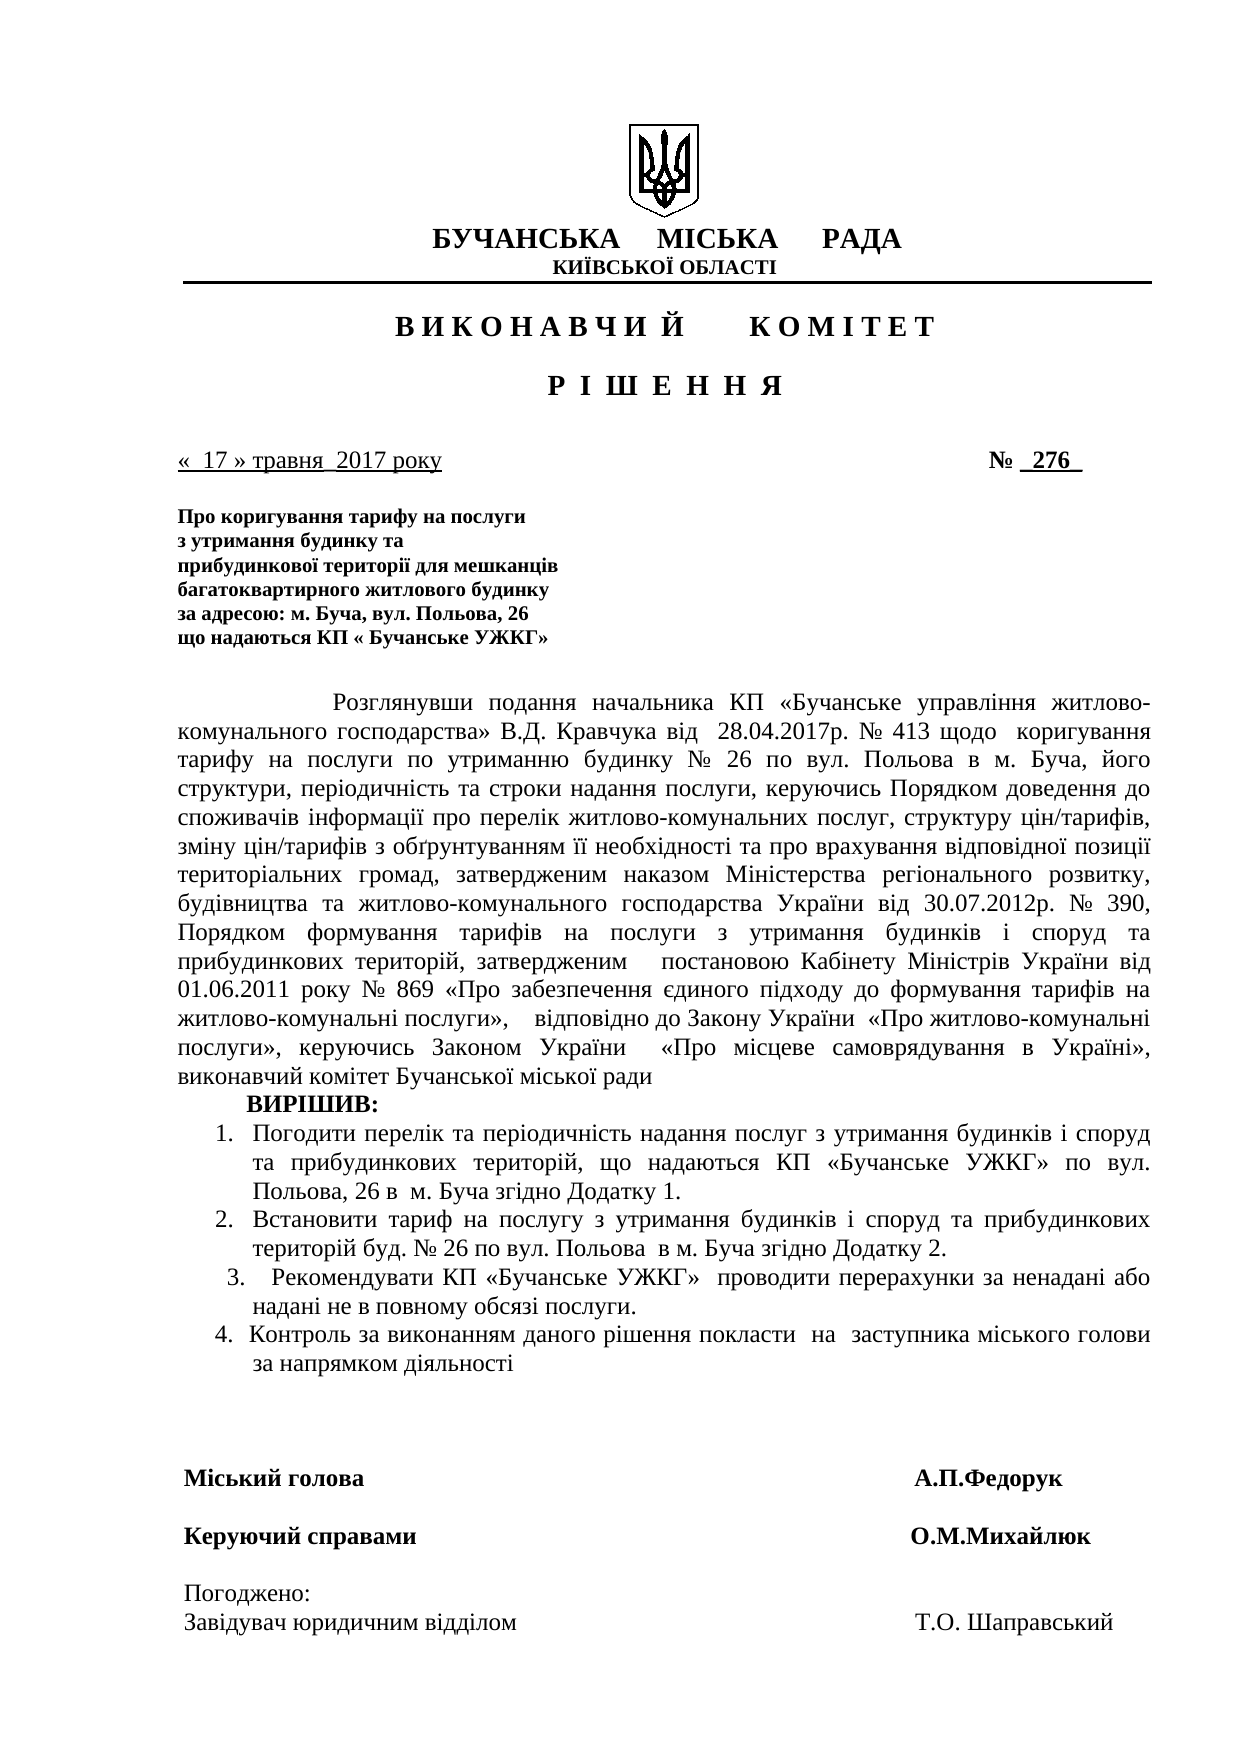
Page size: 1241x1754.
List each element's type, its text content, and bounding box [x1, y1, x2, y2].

text Погоджено: [183, 1578, 1152, 1607]
title за адресою: м. Буча, вул. Польова, 26 [177, 601, 1152, 625]
subtitle В И К О Н А В Ч И Й К О М І Т Е Т [177, 309, 1152, 343]
text 3. Рекомендувати КП «Бучанське УЖКГ» проводити перерахунки за ненадані або надані не в повному обсязі послуги. [183, 1262, 1152, 1319]
text ВИРІШИВ: [177, 1089, 1152, 1118]
title Про коригування тарифу на послуги [177, 504, 1152, 528]
title прибудинкової території для мешканців [177, 552, 1152, 577]
subtitle « 17 » травня_2017 року № _276_ [177, 445, 1152, 474]
title з утримання будинку та [177, 528, 1152, 552]
list Встановити тариф на послугу з утримання будинків і споруд та прибудинкових територій буд. № 26 по вул. Польова в м. Буча згідно Додатку 2. [215, 1204, 1152, 1262]
list Погодити перелік та періодичність надання послуг з утримання будинків і споруд та прибудинкових територій, що надаються КП «Бучанське УЖКГ» по вул. Польова, 26 в м. Буча згідно Додатку 1. [215, 1118, 1152, 1204]
title багатоквартирного житлового будинку [177, 577, 1152, 601]
text Розглянувши подання начальника КП «Бучанське управління житлово-комунального господарства» В.Д. Кравчука від 28.04.2017р. № 413 щодо коригування тарифу на послуги по утриманню будинку № 26 по вул. Польова в м. Буча, його структури, періодичність та строки надання послуги, керуючись Порядком доведення до споживачів інформації про перелік житлово-комунальних послуг, структуру цін/тарифів, зміну цін/тарифів з обґрунтуванням її необхідності та про врахування відповідної позиції територіальних громад, затвердженим наказом Міністерства регіонального розвитку, будівництва та житлово-комунального господарства України від 30.07.2012р. № 390, Порядком формування тарифів на послуги з утримання будинків і споруд та прибудинкових територій, затвердженим постановою Кабінету Міністрів України від 01.06.2011 року № 869 «Про забезпечення єдиного підходу до формування тарифів на житлово-комунальні послуги», відповідно до Закону України «Про житлово-комунальні послуги», керуючись Законом України «Про місцеве самоврядування в Україні», виконавчий комітет Бучанської міської ради [177, 687, 1152, 1089]
text Завідувач юридичним відділом Т.О. Шаправський [177, 1607, 1152, 1636]
title що надаються КП « Бучанське УЖКГ» [177, 625, 1152, 649]
text Керуючий справами О.М.Михайлюк [183, 1521, 1152, 1549]
subtitle КИЇВСЬКОЇ ОБЛАСТІ [183, 255, 1152, 281]
subtitle Р І Ш Е Н Н Я [177, 368, 1152, 401]
text БУЧАНСЬКА МІСЬКА РАДА [183, 221, 1152, 255]
text Міський голова А.П.Федорук [183, 1463, 1152, 1492]
text 4. Контроль за виконанням даного рішення покласти на заступника міського голови за напрямком діяльності [207, 1319, 1152, 1377]
